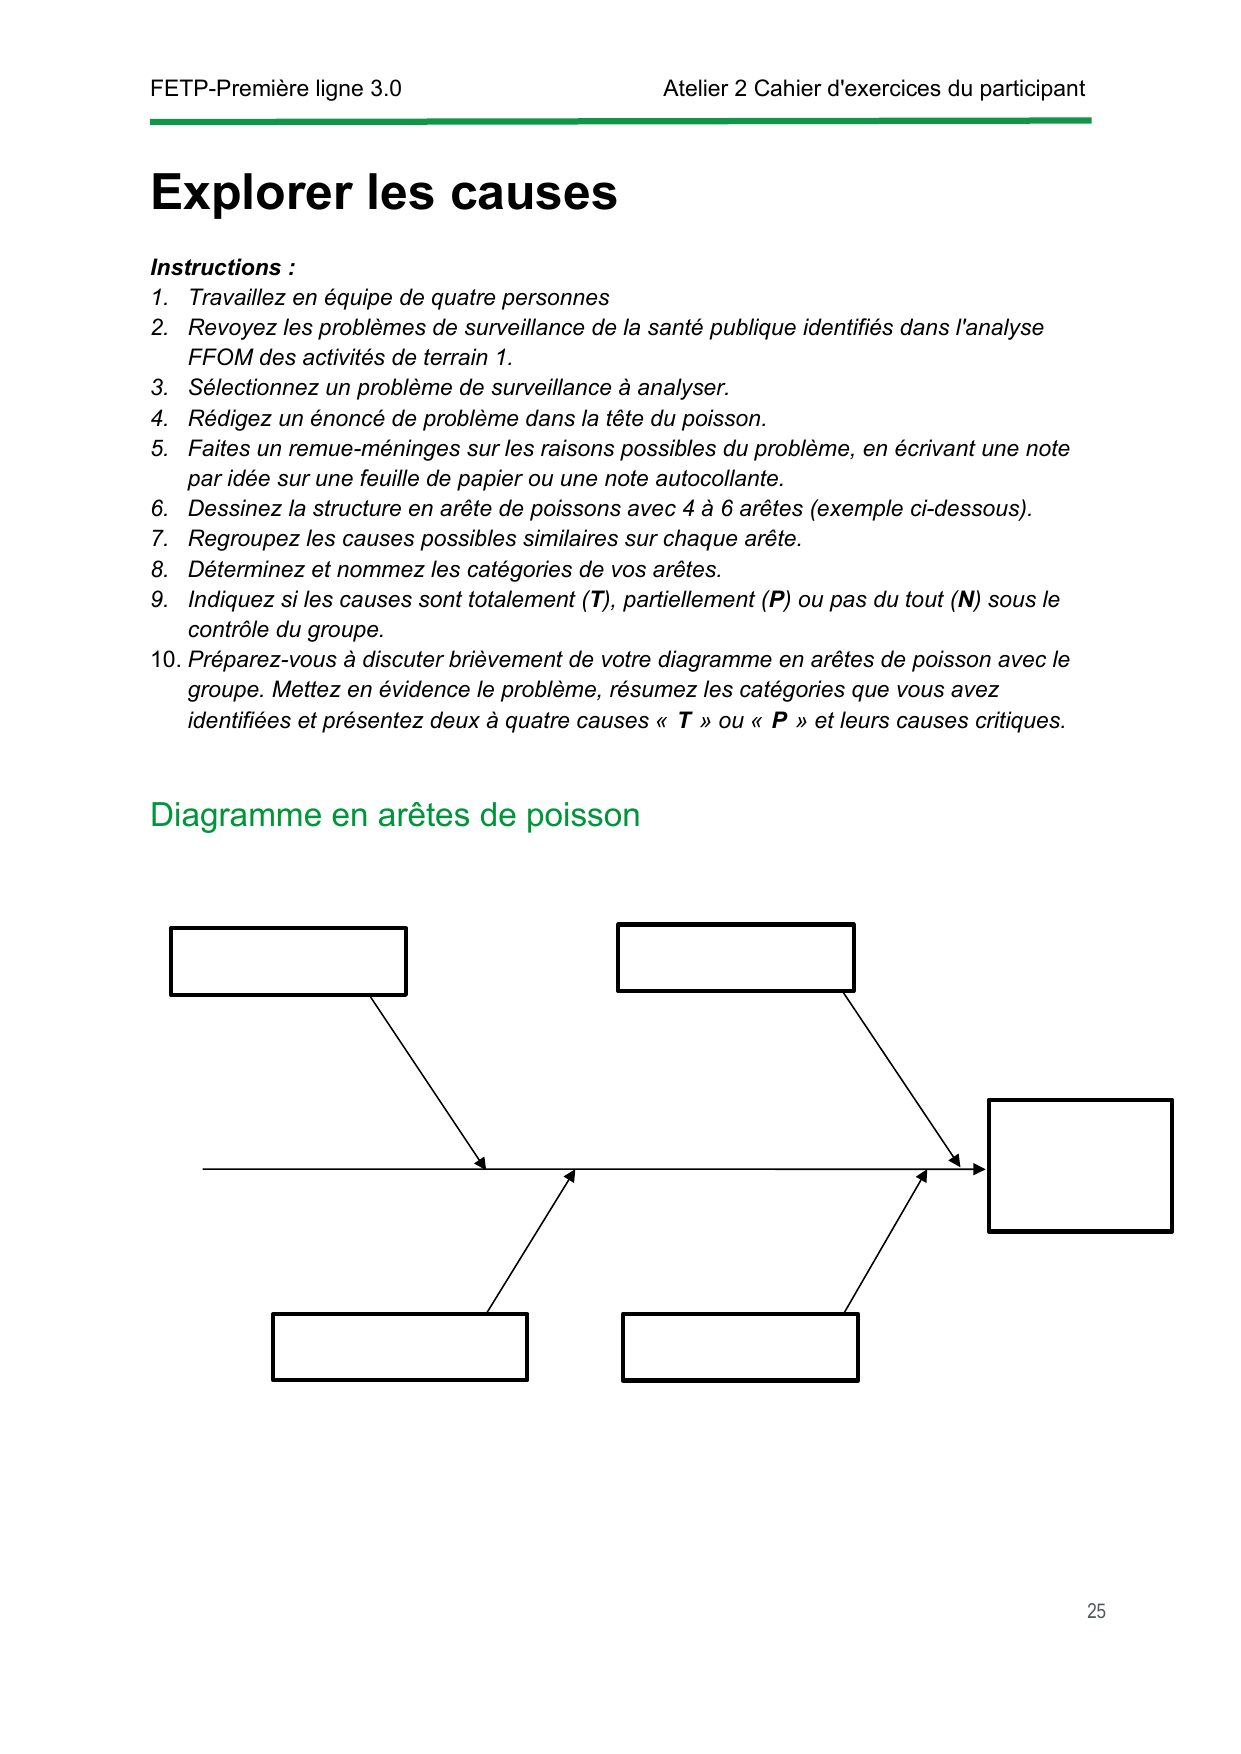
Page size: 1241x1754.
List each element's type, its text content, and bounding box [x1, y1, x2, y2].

list Travaillez en équipe de quatre personnes [150, 284, 1106, 310]
list Rédigez un énoncé de problème dans la tête du poisson. [150, 404, 1106, 431]
list Sélectionnez un problème de surveillance à analyser. [150, 374, 1106, 401]
text Instructions : [150, 253, 1106, 280]
list Indiquez si les causes sont totalement (T), partiellement (P) ou pas du tout (N) sous le contrôle du groupe. [150, 586, 1106, 642]
list Regroupez les causes possibles similaires sur chaque arête. [150, 525, 1106, 552]
text Diagramme en arêtes de poisson [150, 795, 1106, 834]
list Revoyez les problèmes de surveillance de la santé publique identifiés dans l'analyse FFOM des activités de terrain 1. [150, 314, 1106, 371]
subtitle Explorer les causes [150, 162, 1106, 220]
list Préparez-vous à discuter brièvement de votre diagramme en arêtes de poisson avec le groupe. Mettez en évidence le problème, résumez les catégories que vous avez identifiées et présentez deux à quatre causes « T » ou « P » et leurs causes critiques. [150, 646, 1106, 766]
list Déterminez et nommez les catégories de vos arêtes. [150, 556, 1106, 582]
list Faites un remue-méninges sur les raisons possibles du problème, en écrivant une note par idée sur une feuille de papier ou une note autocollante. [150, 435, 1106, 491]
list Dessinez la structure en arête de poissons avec 4 à 6 arêtes (exemple ci-dessous). [150, 495, 1106, 522]
